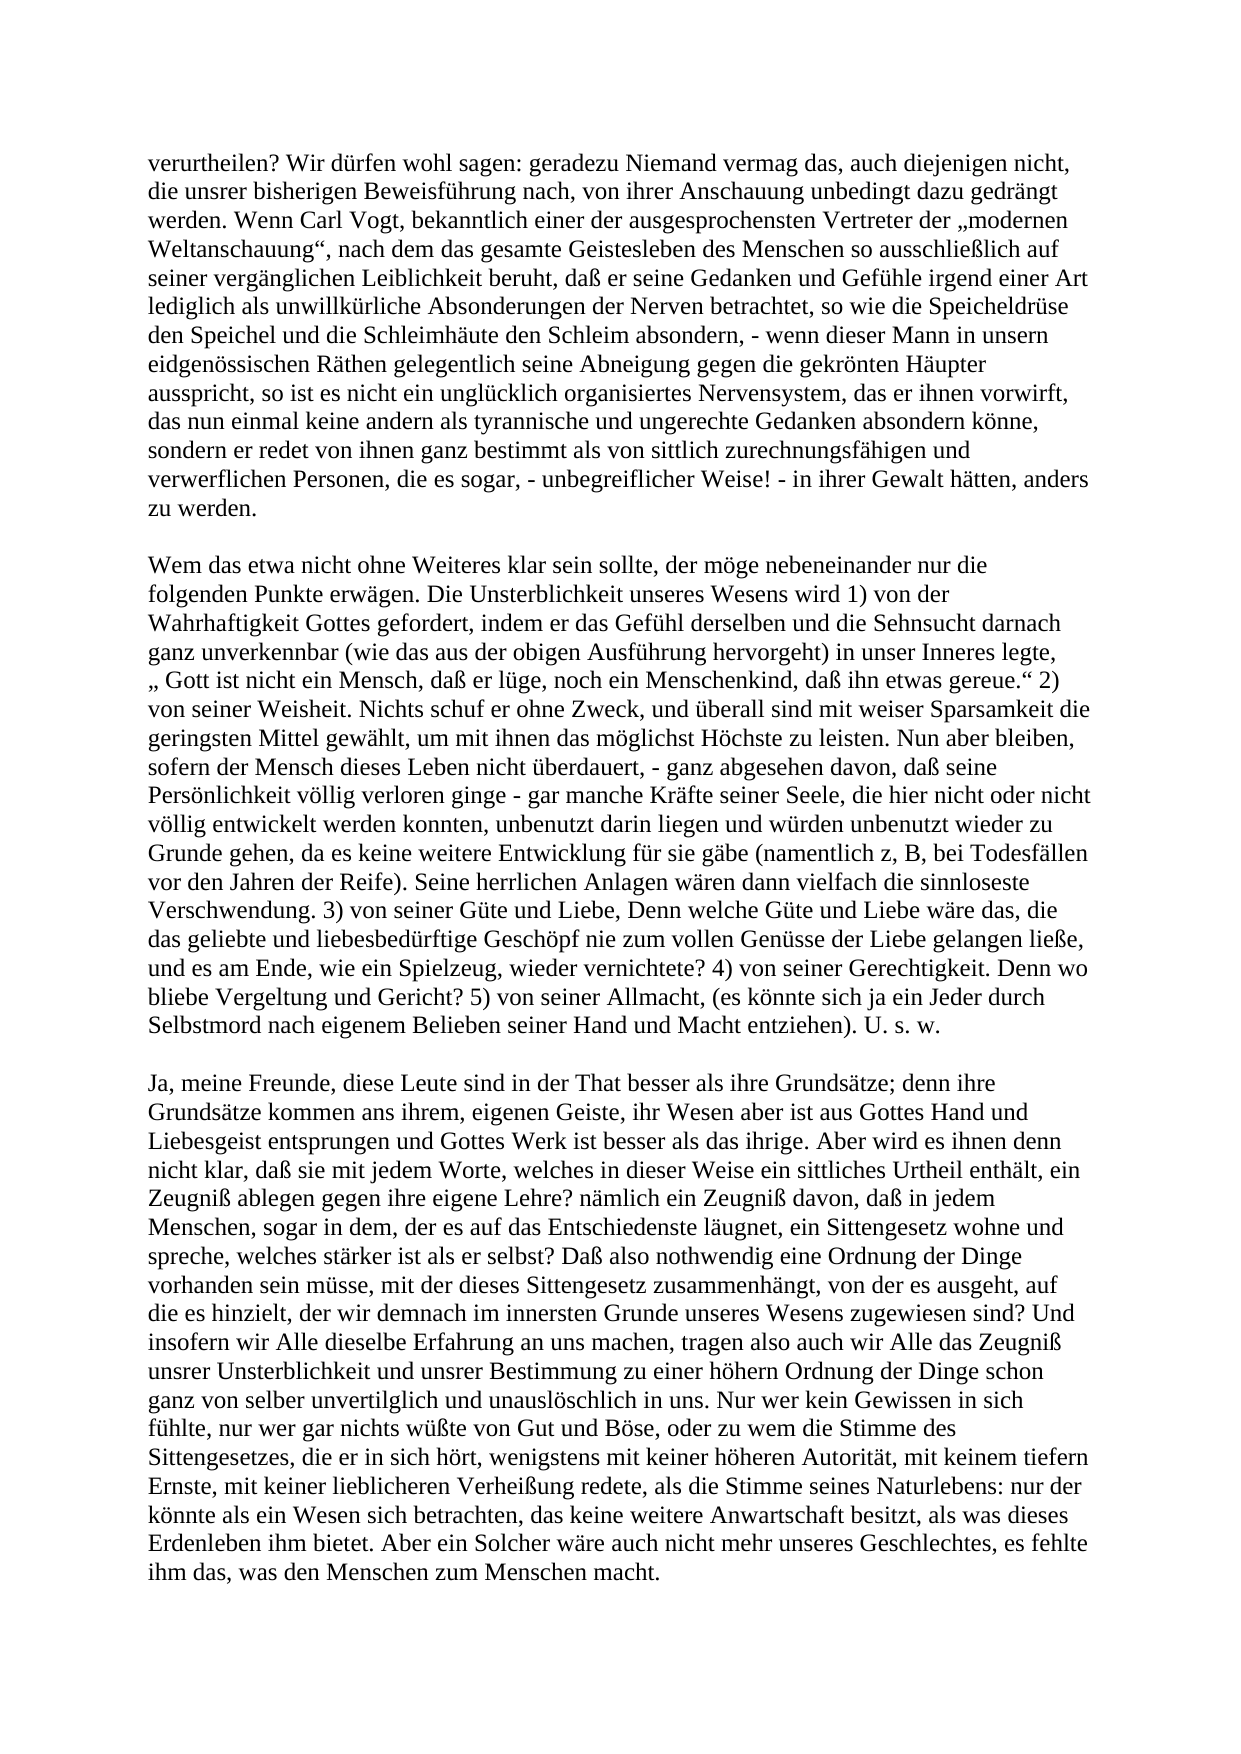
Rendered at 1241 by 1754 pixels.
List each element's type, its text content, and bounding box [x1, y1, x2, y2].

text Wem das etwa nicht ohne Weiteres klar sein sollte, der möge nebeneinander nur die folgenden Punkte erwägen. Die Unsterblichkeit unseres Wesens wird 1) von der Wahrhaftigkeit Gottes gefordert, indem er das Gefühl derselben und die Sehnsucht darnach ganz unverkennbar (wie das aus der obigen Ausführung hervorgeht) in unser Inneres legte, „ Gott ist nicht ein Mensch, daß er lüge, noch ein Menschenkind, daß ihn etwas gereue.“ 2) von seiner Weisheit. Nichts schuf er ohne Zweck, und überall sind mit weiser Sparsamkeit die geringsten Mittel gewählt, um mit ihnen das möglichst Höchste zu leisten. Nun aber bleiben, sofern der Mensch dieses Leben nicht überdauert, - ganz abgesehen davon, daß seine Persönlichkeit völlig verloren ginge - gar manche Kräfte seiner Seele, die hier nicht oder nicht völlig entwickelt werden konnten, unbenutzt darin liegen und würden unbenutzt wieder zu Grunde gehen, da es keine weitere Entwicklung für sie gäbe (namentlich z, B, bei Todesfällen vor den Jahren der Reife). Seine herrlichen Anlagen wären dann vielfach die sinnloseste Verschwendung. 3) von seiner Güte und Liebe, Denn welche Güte und Liebe wäre das, die das geliebte und liebesbedürftige Geschöpf nie zum vollen Genüsse der Liebe gelangen ließe, und es am Ende, wie ein Spielzeug, wieder vernichtete? 4) von seiner Gerechtigkeit. Denn wo bliebe Vergeltung und Gericht? 5) von seiner Allmacht, (es könnte sich ja ein Jeder durch Selbstmord nach eigenem Belieben seiner Hand und Macht entziehen). U. s. w. [148, 551, 1093, 1039]
text Ja, meine Freunde, diese Leute sind in der That besser als ihre Grundsätze; denn ihre Grundsätze kommen ans ihrem, eigenen Geiste, ihr Wesen aber ist aus Gottes Hand und Liebesgeist entsprungen und Gottes Werk ist besser als das ihrige. Aber wird es ihnen denn nicht klar, daß sie mit jedem Worte, welches in dieser Weise ein sittliches Urtheil enthält, ein Zeugniß ablegen gegen ihre eigene Lehre? nämlich ein Zeugniß davon, daß in jedem Menschen, sogar in dem, der es auf das Entschiedenste läugnet, ein Sittengesetz wohne und spreche, welches stärker ist als er selbst? Daß also nothwendig eine Ordnung der Dinge vorhanden sein müsse, mit der dieses Sittengesetz zusammenhängt, von der es ausgeht, auf die es hinzielt, der wir demnach im innersten Grunde unseres Wesens zugewiesen sind? Und insofern wir Alle dieselbe Erfahrung an uns machen, tragen also auch wir Alle das Zeugniß unsrer Unsterblichkeit und unsrer Bestimmung zu einer höhern Ordnung der Dinge schon ganz von selber unvertilglich und unauslöschlich in uns. Nur wer kein Gewissen in sich fühlte, nur wer gar nichts wüßte von Gut und Böse, oder zu wem die Stimme des Sittengesetzes, die er in sich hört, wenigstens mit keiner höheren Autorität, mit keinem tiefern Ernste, mit keiner lieblicheren Verheißung redete, als die Stimme seines Naturlebens: nur der könnte als ein Wesen sich betrachten, das keine weitere Anwartschaft besitzt, als was dieses Erdenleben ihm bietet. Aber ein Solcher wäre auch nicht mehr unseres Geschlechtes, es fehlte ihm das, was den Menschen zum Menschen macht. [148, 1068, 1093, 1586]
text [148, 148, 1093, 521]
